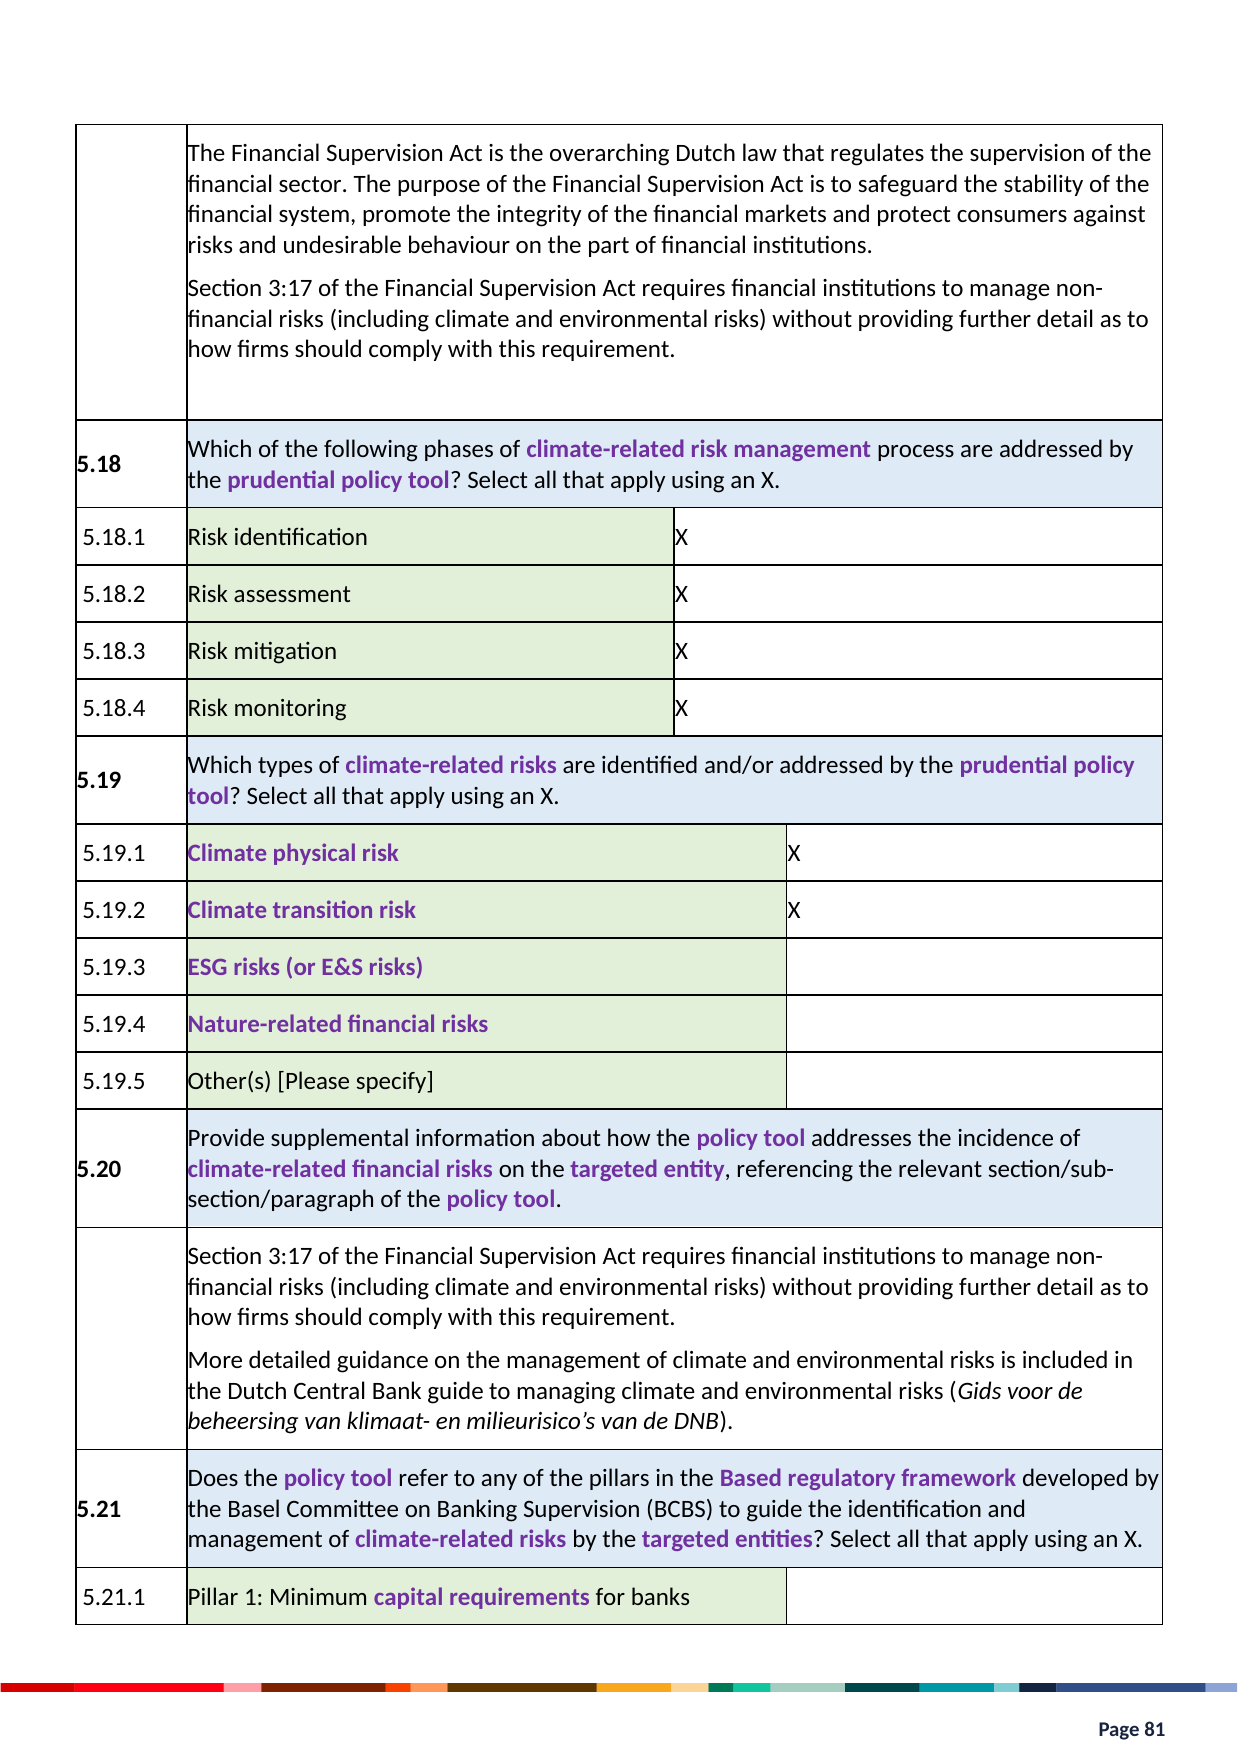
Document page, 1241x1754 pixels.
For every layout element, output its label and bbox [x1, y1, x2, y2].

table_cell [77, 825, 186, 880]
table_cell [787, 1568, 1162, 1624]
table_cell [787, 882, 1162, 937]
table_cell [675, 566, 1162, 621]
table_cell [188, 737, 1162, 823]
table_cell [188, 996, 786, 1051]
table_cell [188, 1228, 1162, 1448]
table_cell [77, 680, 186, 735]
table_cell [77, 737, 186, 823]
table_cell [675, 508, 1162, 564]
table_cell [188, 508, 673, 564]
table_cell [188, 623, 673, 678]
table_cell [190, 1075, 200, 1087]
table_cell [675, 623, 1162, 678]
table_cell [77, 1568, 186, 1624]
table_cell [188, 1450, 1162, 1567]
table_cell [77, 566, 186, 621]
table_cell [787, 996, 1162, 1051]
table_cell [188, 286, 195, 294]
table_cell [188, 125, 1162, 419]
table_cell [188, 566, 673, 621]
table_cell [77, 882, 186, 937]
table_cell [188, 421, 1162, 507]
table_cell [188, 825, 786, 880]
picture [0, 1683, 1236, 1692]
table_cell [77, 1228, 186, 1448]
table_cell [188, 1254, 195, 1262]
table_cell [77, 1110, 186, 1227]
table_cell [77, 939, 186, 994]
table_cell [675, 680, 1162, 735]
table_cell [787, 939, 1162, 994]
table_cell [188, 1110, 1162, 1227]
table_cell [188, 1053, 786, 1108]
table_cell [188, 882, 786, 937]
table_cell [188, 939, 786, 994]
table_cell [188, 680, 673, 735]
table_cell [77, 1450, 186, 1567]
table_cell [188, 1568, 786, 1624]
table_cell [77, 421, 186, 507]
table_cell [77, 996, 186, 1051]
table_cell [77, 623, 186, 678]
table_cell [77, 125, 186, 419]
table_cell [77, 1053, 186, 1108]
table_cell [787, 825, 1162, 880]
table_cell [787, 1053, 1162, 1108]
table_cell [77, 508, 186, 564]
